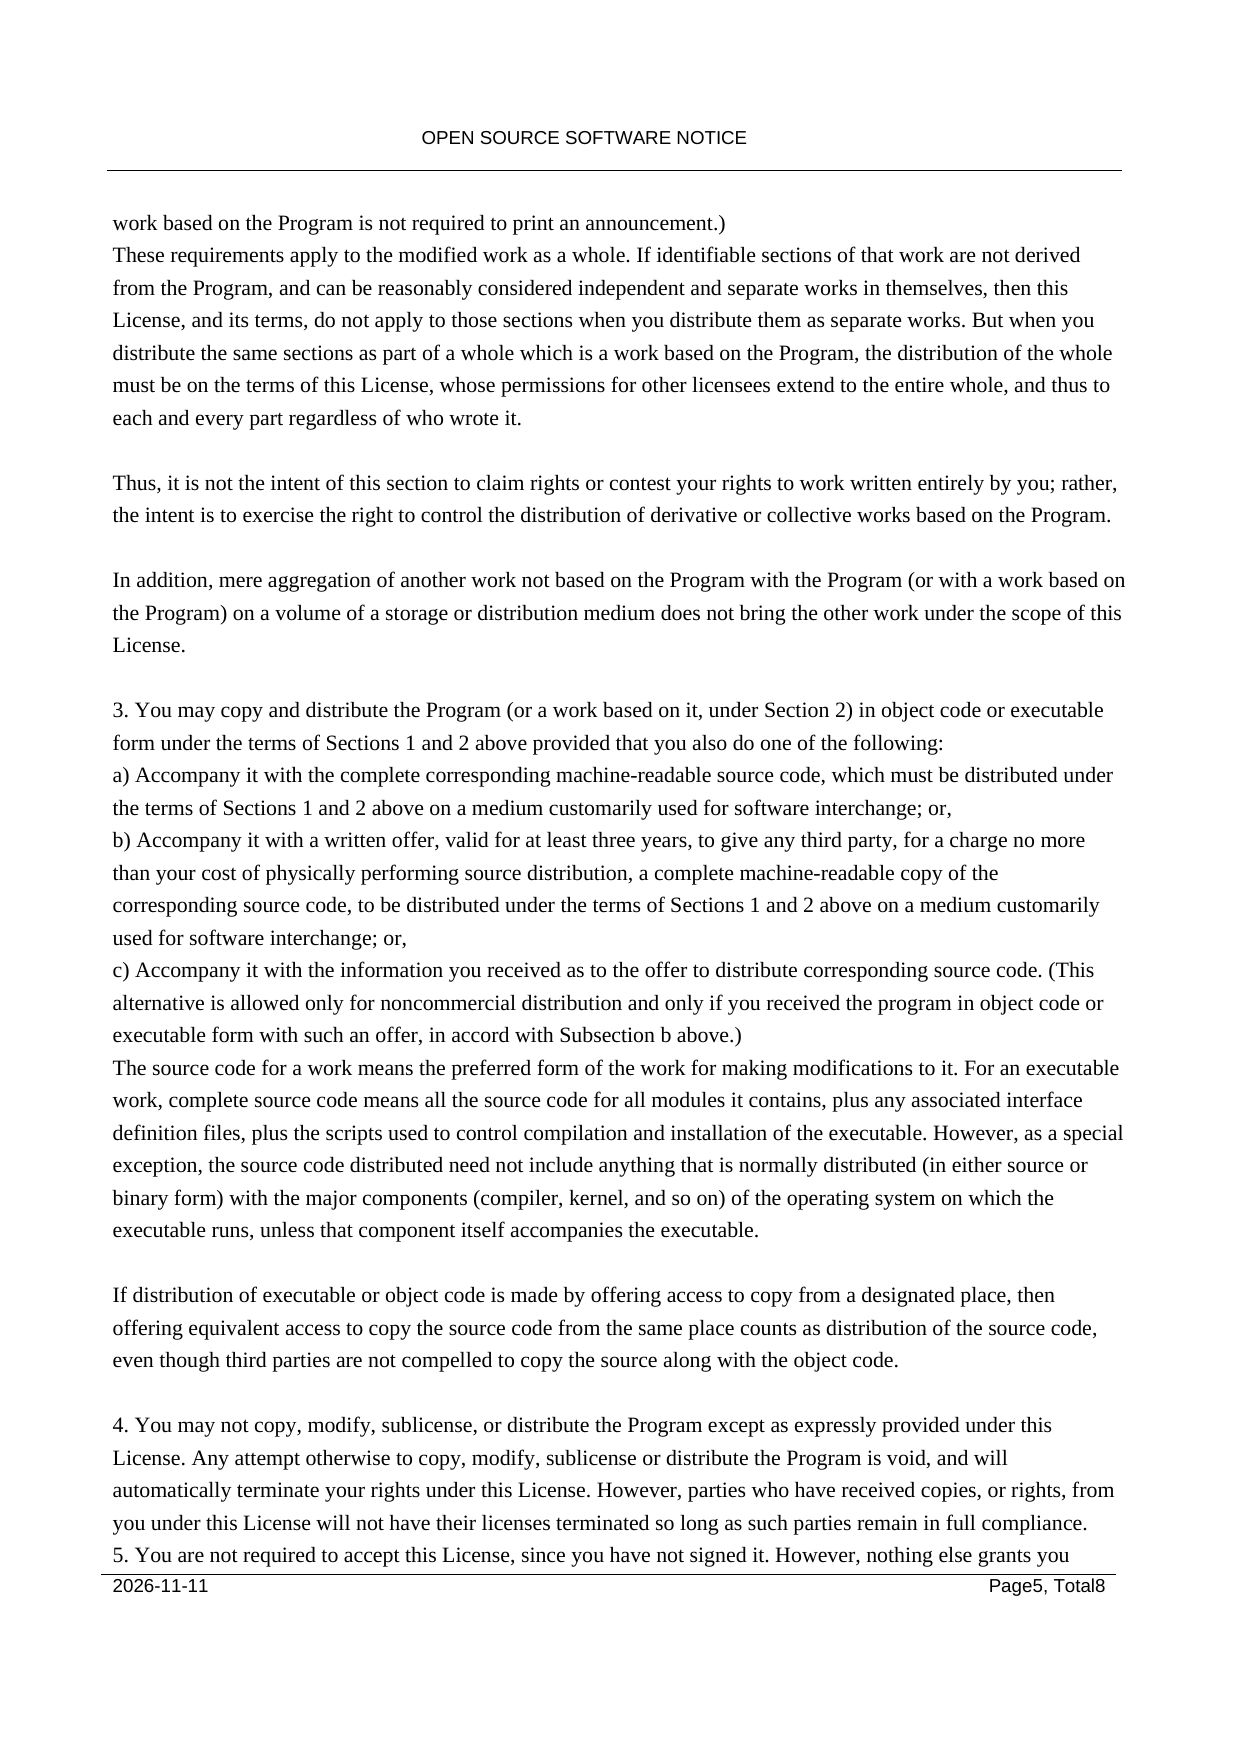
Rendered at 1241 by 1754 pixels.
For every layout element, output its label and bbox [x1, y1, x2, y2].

text [112, 206, 1128, 1571]
